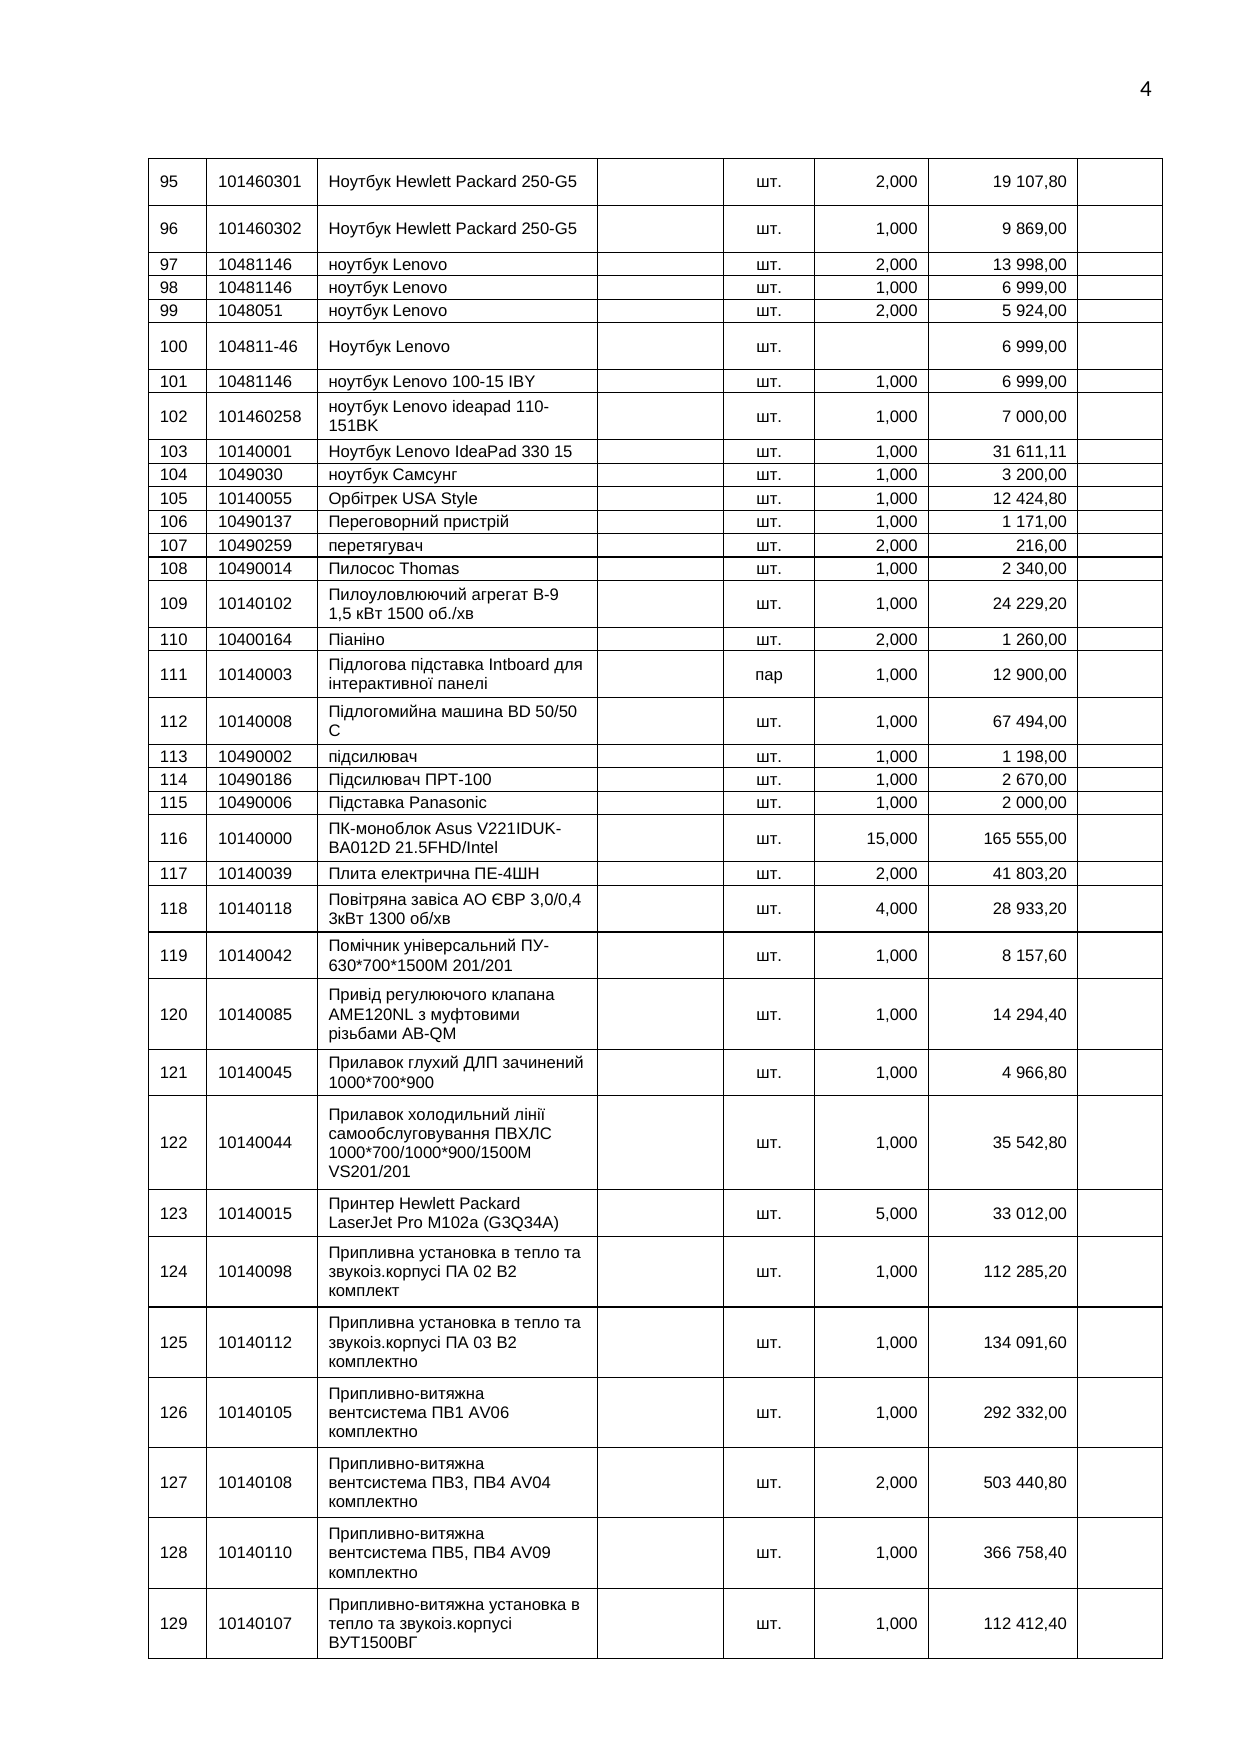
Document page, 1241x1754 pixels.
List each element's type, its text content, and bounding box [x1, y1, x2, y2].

table_cell 129 [149, 1589, 206, 1658]
table_cell 125 [149, 1308, 206, 1377]
table_cell шт. [724, 440, 814, 463]
table_cell Ноутбук Lenovo [318, 323, 597, 369]
table_cell 117 [149, 862, 206, 884]
table_cell [598, 323, 723, 369]
table_cell Переговорний пристрій [318, 511, 597, 533]
table_cell 101 [149, 370, 206, 392]
table_cell шт. [724, 1378, 814, 1447]
table_cell [1078, 581, 1162, 627]
table_cell 101460302 [207, 206, 317, 252]
table_cell 7 000,00 [929, 393, 1077, 439]
table_cell 105 [149, 487, 206, 509]
table_cell Помічник універсальний ПУ-630*700*1500М 201/201 [318, 933, 597, 978]
table_cell 28 933,20 [929, 886, 1077, 931]
table_cell 1,000 [815, 1050, 928, 1095]
table_cell [1078, 862, 1162, 884]
table_cell 10490259 [207, 534, 317, 556]
table_cell 108 [149, 558, 206, 580]
table_cell [598, 933, 723, 978]
table_cell 106 [149, 511, 206, 533]
table_cell шт. [724, 323, 814, 369]
table_cell 292 332,00 [929, 1378, 1077, 1447]
table_cell [598, 651, 723, 697]
table_cell [598, 792, 723, 814]
table_cell [598, 886, 723, 931]
table_cell 118 [149, 886, 206, 931]
table_cell 107 [149, 534, 206, 556]
table_cell 112 285,20 [929, 1237, 1077, 1306]
table_cell [1078, 370, 1162, 392]
table_cell [598, 393, 723, 439]
table_cell [598, 1050, 723, 1095]
table_cell шт. [724, 159, 814, 205]
table_cell шт. [724, 464, 814, 486]
table_cell 10481146 [207, 253, 317, 275]
table_cell [1078, 558, 1162, 580]
table_cell 1 260,00 [929, 628, 1077, 650]
table_cell 1,000 [815, 370, 928, 392]
table_cell [1078, 511, 1162, 533]
table_cell [1078, 979, 1162, 1048]
table_cell ПК-моноблок Asus V221IDUK-BA012D 21.5FHD/Intel [318, 815, 597, 861]
table_cell 114 [149, 768, 206, 791]
table_cell [598, 276, 723, 298]
table_cell 10140105 [207, 1378, 317, 1447]
table_cell 31 611,11 [929, 440, 1077, 463]
table_cell 10490186 [207, 768, 317, 791]
table_cell 12 424,80 [929, 487, 1077, 509]
table_cell 13 998,00 [929, 253, 1077, 275]
table_cell 366 758,40 [929, 1518, 1077, 1588]
table_cell [1078, 933, 1162, 978]
table_cell 1,000 [815, 464, 928, 486]
table_cell [1078, 464, 1162, 486]
table_cell 10490006 [207, 792, 317, 814]
table_cell 9 869,00 [929, 206, 1077, 252]
table_cell 10140015 [207, 1190, 317, 1236]
table_cell Ноутбук Hewlett Packard 250-G5 [318, 206, 597, 252]
table_cell 123 [149, 1190, 206, 1236]
table_cell 134 091,60 [929, 1308, 1077, 1377]
table_cell Прилавок глухий ДЛП зачинений 1000*700*900 [318, 1050, 597, 1095]
table_cell [1078, 768, 1162, 791]
table_cell шт. [724, 253, 814, 275]
table_cell 503 440,80 [929, 1448, 1077, 1517]
table_cell 10140044 [207, 1096, 317, 1189]
table_cell ноутбук Lenovo [318, 276, 597, 298]
table_cell 115 [149, 792, 206, 814]
table_cell [598, 862, 723, 884]
table_cell 1,000 [815, 581, 928, 627]
table_cell 1,000 [815, 487, 928, 509]
table_cell 4,000 [815, 886, 928, 931]
table_cell 10140039 [207, 862, 317, 884]
table_cell 1048051 [207, 300, 317, 322]
table_cell 10140042 [207, 933, 317, 978]
table_cell 1,000 [815, 933, 928, 978]
table_cell Припливна установка в тепло та звукоіз.корпусі ПА 02 В2 комплект [318, 1237, 597, 1306]
table_cell шт. [724, 300, 814, 322]
table_cell 2,000 [815, 300, 928, 322]
table_cell [598, 300, 723, 322]
table_cell 110 [149, 628, 206, 650]
table_cell [598, 815, 723, 861]
table_cell 10140107 [207, 1589, 317, 1658]
table_cell шт. [724, 581, 814, 627]
table_cell Орбітрек USA Style [318, 487, 597, 509]
table_cell [1078, 440, 1162, 463]
table_cell [598, 581, 723, 627]
table_cell [1078, 1589, 1162, 1658]
table_cell 4 966,80 [929, 1050, 1077, 1095]
table_cell 10140112 [207, 1308, 317, 1377]
table_cell 119 [149, 933, 206, 978]
table_cell 10490137 [207, 511, 317, 533]
table_cell Повітряна завіса АО ЄВР 3,0/0,4 3кВт 1300 об/хв [318, 886, 597, 931]
table_cell 1,000 [815, 745, 928, 767]
table_cell [1078, 698, 1162, 744]
table_cell 1,000 [815, 792, 928, 814]
table_cell [598, 159, 723, 205]
table_cell Підлогова підставка Intboard для інтерактивної панелі [318, 651, 597, 697]
table_cell 1,000 [815, 979, 928, 1048]
table_cell 19 107,80 [929, 159, 1077, 205]
table_cell Припливно-витяжна установка в тепло та звукоіз.корпусі ВУТ1500ВГ [318, 1589, 597, 1658]
table_cell [1078, 1096, 1162, 1189]
table_cell шт. [724, 745, 814, 767]
table_cell [598, 253, 723, 275]
table_cell 15,000 [815, 815, 928, 861]
table_cell [598, 768, 723, 791]
table_cell 10481146 [207, 276, 317, 298]
table_cell 35 542,80 [929, 1096, 1077, 1189]
table_cell [1078, 1518, 1162, 1588]
table_cell 1,000 [815, 1096, 928, 1189]
table_cell шт. [724, 792, 814, 814]
table_cell ноутбук Lenovo 100-15 IBY [318, 370, 597, 392]
table_cell 6 999,00 [929, 276, 1077, 298]
table_cell 97 [149, 253, 206, 275]
table_cell 10140001 [207, 440, 317, 463]
table_cell ноутбук Lenovo ideapad 110-151BK [318, 393, 597, 439]
table_cell Припливна установка в тепло та звукоіз.корпусі ПА 03 В2 комплектно [318, 1308, 597, 1377]
table_cell 1,000 [815, 276, 928, 298]
table_cell 2,000 [815, 862, 928, 884]
table_cell шт. [724, 558, 814, 580]
table_cell шт. [724, 1308, 814, 1377]
table_cell 1,000 [815, 651, 928, 697]
table_cell 10490014 [207, 558, 317, 580]
table_cell [1078, 1050, 1162, 1095]
table_cell 128 [149, 1518, 206, 1588]
table_cell ноутбук Lenovo [318, 253, 597, 275]
table_cell [1078, 1378, 1162, 1447]
table_cell 2 670,00 [929, 768, 1077, 791]
table_cell Припливно-витяжна вентсистема ПВ1 AV06 комплектно [318, 1378, 597, 1447]
table_cell [815, 323, 928, 369]
table_cell Припливно-витяжна вентсистема ПВ5, ПВ4 AV09 комплектно [318, 1518, 597, 1588]
table_cell шт. [724, 1237, 814, 1306]
table_cell шт. [724, 862, 814, 884]
table_cell [598, 487, 723, 509]
table_cell перетягувач [318, 534, 597, 556]
table_cell 96 [149, 206, 206, 252]
table_cell шт. [724, 698, 814, 744]
table_cell [598, 1518, 723, 1588]
table_cell Підлогомийна машина BD 50/50 С [318, 698, 597, 744]
table_cell шт. [724, 206, 814, 252]
table_cell [598, 1237, 723, 1306]
table_cell [598, 979, 723, 1048]
table_cell шт. [724, 511, 814, 533]
table_cell 1,000 [815, 698, 928, 744]
table_cell 1,000 [815, 1237, 928, 1306]
table_cell [1078, 276, 1162, 298]
table_cell 1,000 [815, 393, 928, 439]
table_cell [598, 1190, 723, 1236]
table_cell шт. [724, 1518, 814, 1588]
table_cell Ноутбук Hewlett Packard 250-G5 [318, 159, 597, 205]
table_cell [1078, 300, 1162, 322]
table_cell шт. [724, 393, 814, 439]
table_cell 12 900,00 [929, 651, 1077, 697]
table_cell 1,000 [815, 511, 928, 533]
table_cell шт. [724, 628, 814, 650]
table_cell 5 924,00 [929, 300, 1077, 322]
table_cell [1078, 792, 1162, 814]
table_cell Припливно-витяжна вентсистема ПВ3, ПВ4 AV04 комплектно [318, 1448, 597, 1517]
table_cell 6 999,00 [929, 370, 1077, 392]
table_cell Привід регулюючого клапана AME120NL з муфтовими різьбами AB-QM [318, 979, 597, 1048]
table_cell шт. [724, 768, 814, 791]
table_cell ноутбук Самсунг [318, 464, 597, 486]
table_cell шт. [724, 534, 814, 556]
table_cell шт. [724, 1050, 814, 1095]
table_cell [598, 1448, 723, 1517]
table_cell 24 229,20 [929, 581, 1077, 627]
table_cell шт. [724, 276, 814, 298]
table_cell 124 [149, 1237, 206, 1306]
table_cell [598, 1378, 723, 1447]
table_cell 121 [149, 1050, 206, 1095]
table_cell 67 494,00 [929, 698, 1077, 744]
table_cell 101460258 [207, 393, 317, 439]
table_cell 10140003 [207, 651, 317, 697]
table_cell 103 [149, 440, 206, 463]
table_cell 112 412,40 [929, 1589, 1077, 1658]
table_cell ноутбук Lenovo [318, 300, 597, 322]
table_cell 127 [149, 1448, 206, 1517]
table_cell шт. [724, 815, 814, 861]
table_cell 1,000 [815, 558, 928, 580]
table_cell шт. [724, 1096, 814, 1189]
table_cell пар [724, 651, 814, 697]
table_cell Пилосос Thomas [318, 558, 597, 580]
table_cell 116 [149, 815, 206, 861]
table_cell [1078, 534, 1162, 556]
table_cell [1078, 487, 1162, 509]
table_cell 10140008 [207, 698, 317, 744]
table_cell [1078, 206, 1162, 252]
table_cell Піаніно [318, 628, 597, 650]
table_cell 8 157,60 [929, 933, 1077, 978]
table_cell 10400164 [207, 628, 317, 650]
table_cell шт. [724, 487, 814, 509]
table_cell [1078, 745, 1162, 767]
table_cell 10490002 [207, 745, 317, 767]
table_cell 102 [149, 393, 206, 439]
table_cell 10140118 [207, 886, 317, 931]
table_cell 1,000 [815, 768, 928, 791]
table_cell [598, 1589, 723, 1658]
table_cell 104811-46 [207, 323, 317, 369]
table_cell 10140108 [207, 1448, 317, 1517]
table_cell 41 803,20 [929, 862, 1077, 884]
table_cell шт. [724, 979, 814, 1048]
table_cell [1078, 886, 1162, 931]
table_cell [598, 206, 723, 252]
table_cell [598, 534, 723, 556]
table_cell [1078, 1308, 1162, 1377]
table_cell 1,000 [815, 1518, 928, 1588]
table_cell [598, 1096, 723, 1189]
table_cell 2,000 [815, 253, 928, 275]
table_cell Підсилювач ПРТ-100 [318, 768, 597, 791]
table_cell 10481146 [207, 370, 317, 392]
table_cell 10140000 [207, 815, 317, 861]
table_cell 2 000,00 [929, 792, 1077, 814]
table_cell 122 [149, 1096, 206, 1189]
table_cell [598, 698, 723, 744]
table_cell [598, 745, 723, 767]
table_cell [1078, 628, 1162, 650]
table_cell 1,000 [815, 1308, 928, 1377]
table_cell 1 198,00 [929, 745, 1077, 767]
table_cell 2,000 [815, 1448, 928, 1517]
table_cell Прилавок холодильний лінії самообслуговування ПВХЛС 1000*700/1000*900/1500М VS201/201 [318, 1096, 597, 1189]
table_cell шт. [724, 370, 814, 392]
table_cell 1,000 [815, 1378, 928, 1447]
table_cell [598, 628, 723, 650]
table_cell 111 [149, 651, 206, 697]
table_cell шт. [724, 933, 814, 978]
table_cell 10140110 [207, 1518, 317, 1588]
table_cell [1078, 1448, 1162, 1517]
table_cell [1078, 253, 1162, 275]
table_cell [598, 464, 723, 486]
table_cell шт. [724, 1589, 814, 1658]
table_cell 33 012,00 [929, 1190, 1077, 1236]
table_cell Підставка Panasonic [318, 792, 597, 814]
table_cell 10140098 [207, 1237, 317, 1306]
table_cell 5,000 [815, 1190, 928, 1236]
table_cell 2,000 [815, 159, 928, 205]
table_cell Принтер Hewlett Packard LaserJet Pro M102a (G3Q34A) [318, 1190, 597, 1236]
table_cell 1 171,00 [929, 511, 1077, 533]
table_cell 10140102 [207, 581, 317, 627]
table_cell 104 [149, 464, 206, 486]
table_cell [1078, 159, 1162, 205]
table_cell 3 200,00 [929, 464, 1077, 486]
table_cell 109 [149, 581, 206, 627]
table_cell [598, 440, 723, 463]
table_cell 6 999,00 [929, 323, 1077, 369]
table_cell 216,00 [929, 534, 1077, 556]
table_cell [1078, 323, 1162, 369]
table_cell 1,000 [815, 206, 928, 252]
table_cell [598, 370, 723, 392]
table_cell шт. [724, 886, 814, 931]
table_cell 14 294,40 [929, 979, 1077, 1048]
table_cell [598, 511, 723, 533]
table_cell Плита електрична ПЕ-4ШН [318, 862, 597, 884]
table_cell [1078, 651, 1162, 697]
table_cell 2,000 [815, 628, 928, 650]
table_cell 126 [149, 1378, 206, 1447]
table_cell 98 [149, 276, 206, 298]
table_cell 2,000 [815, 534, 928, 556]
table_cell 1,000 [815, 1589, 928, 1658]
table_cell 165 555,00 [929, 815, 1077, 861]
table_cell 99 [149, 300, 206, 322]
table_cell 10140055 [207, 487, 317, 509]
table_cell 1,000 [815, 440, 928, 463]
table_cell [1078, 815, 1162, 861]
table_cell [598, 558, 723, 580]
table_cell 95 [149, 159, 206, 205]
table_cell 120 [149, 979, 206, 1048]
table_cell 1049030 [207, 464, 317, 486]
table_cell 10140085 [207, 979, 317, 1048]
table_cell 113 [149, 745, 206, 767]
table_cell 100 [149, 323, 206, 369]
table_cell шт. [724, 1190, 814, 1236]
table_cell підсилювач [318, 745, 597, 767]
table_cell [1078, 393, 1162, 439]
table_cell [1078, 1237, 1162, 1306]
table_cell Ноутбук Lenovo IdeaPad 330 15 [318, 440, 597, 463]
table_cell 112 [149, 698, 206, 744]
table_cell Пилоуловлюючий агрегат В-9 1,5 кВт 1500 об./хв [318, 581, 597, 627]
table_cell шт. [724, 1448, 814, 1517]
table_cell [598, 1308, 723, 1377]
table_cell 10140045 [207, 1050, 317, 1095]
table_cell [1078, 1190, 1162, 1236]
table_cell 2 340,00 [929, 558, 1077, 580]
table_cell 101460301 [207, 159, 317, 205]
